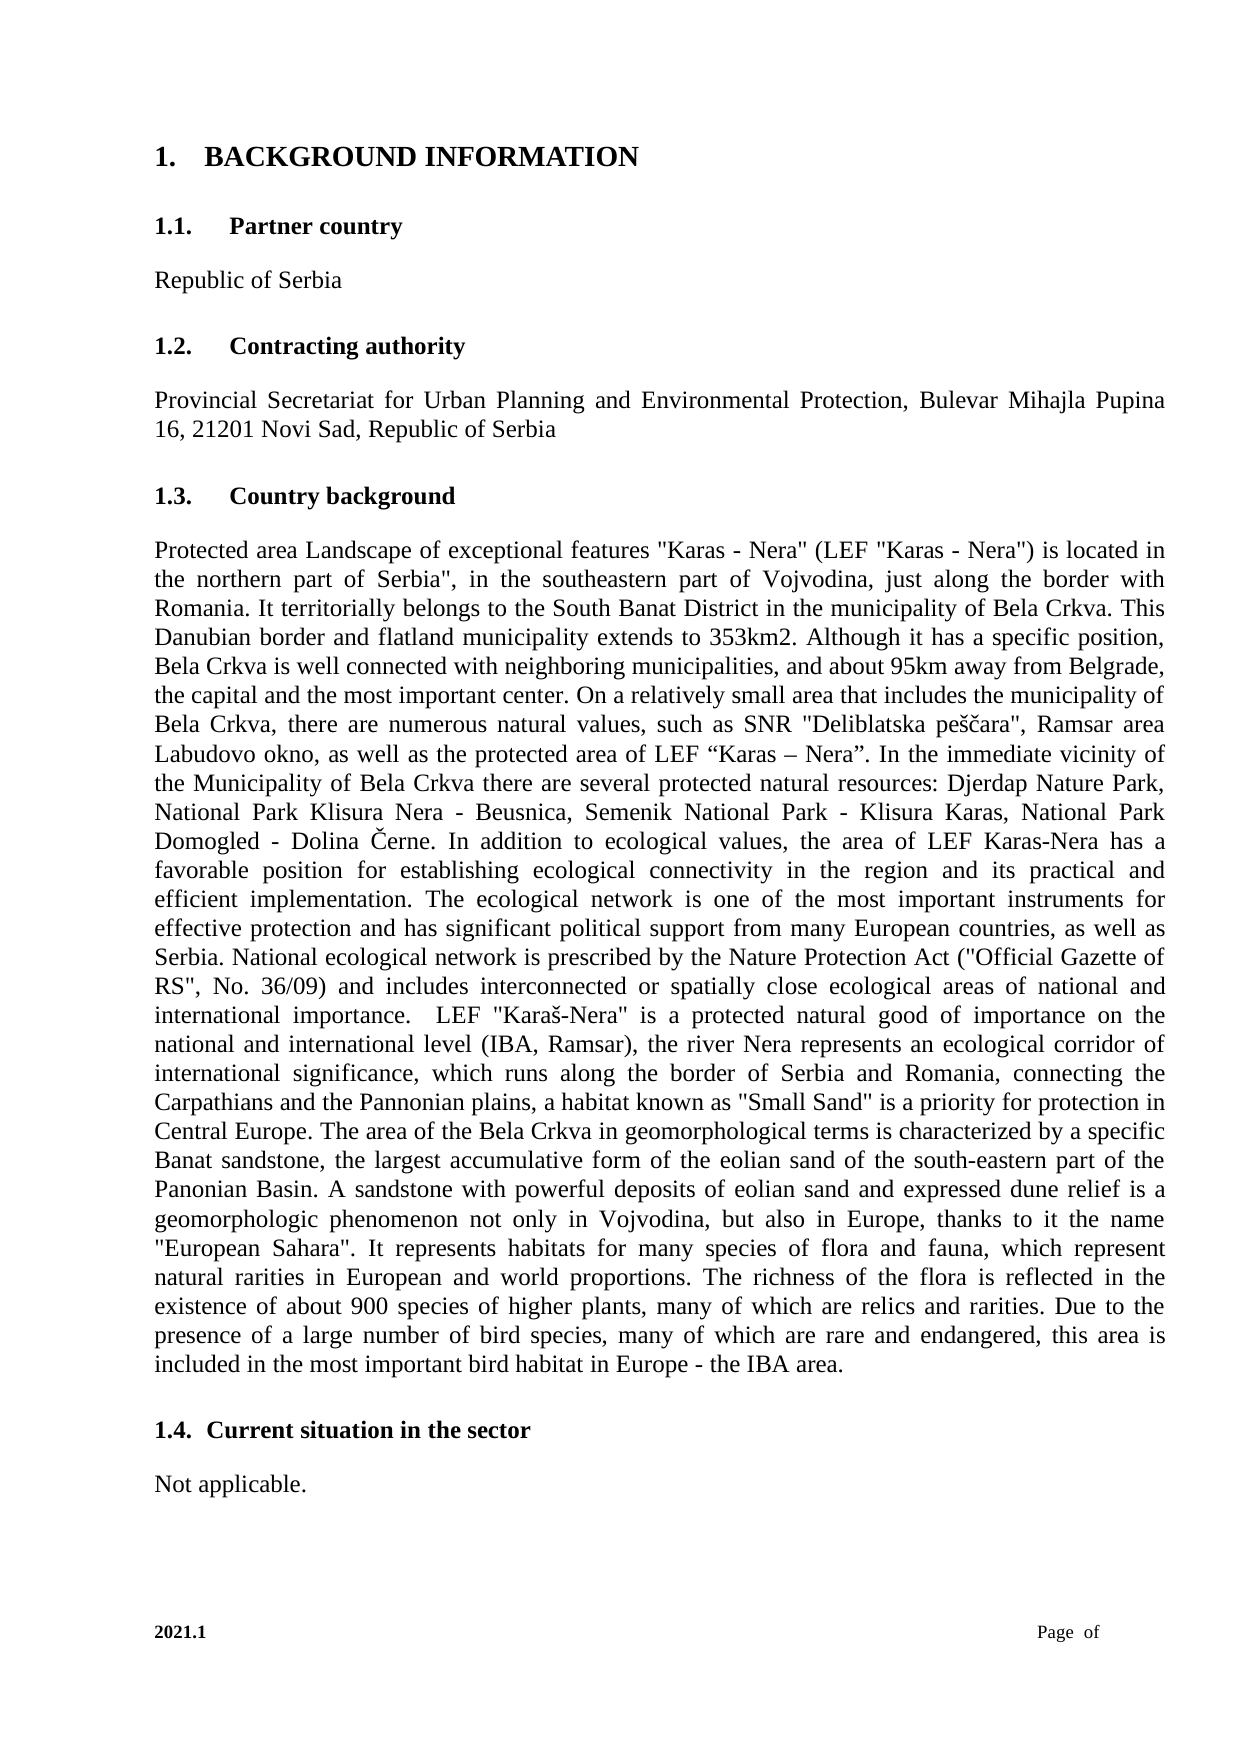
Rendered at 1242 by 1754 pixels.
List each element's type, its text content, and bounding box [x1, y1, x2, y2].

subtitle Partner country [154, 211, 1167, 240]
subtitle BACKGROUND INFORMATION [154, 139, 1167, 173]
subtitle Contracting authority [154, 331, 1167, 360]
text Republic of Serbia [154, 265, 1167, 294]
list Not applicable. [154, 1469, 1167, 1498]
text Provincial Secretariat for Urban Planning and Environmental Protection, Bulevar Mihajla Pupina 16, 21201 Novi Sad, Republic of Serbia [154, 385, 1167, 443]
subtitle Country background [154, 481, 1167, 510]
subtitle Current situation in the sector [154, 1415, 1167, 1444]
text Protected area Landscape of exceptional features "Karas - Nera" (LEF "Karas - Nera") is located in the northern part of Serbia", in the southeastern part of Vojvodina, just along the border with Romania. It territorially belongs to the South Banat District in the municipality of Bela Crkva. This Danubian border and flatland municipality extends to 353km2. Although it has a specific position, Bela Crkva is well connected with neighboring municipalities, and about 95km away from Belgrade, the capital and the most important center. On a relatively small area that includes the municipality of Bela Crkva, there are numerous natural values, such as SNR "Deliblatska peščara", Ramsar area Labudovo okno, as well as the protected area of LEF “Karas – Nera”. In the immediate vicinity of the Municipality of Bela Crkva there are several protected natural resources: Djerdap Nature Park, National Park Klisura Nera - Beusnica, Semenik National Park - Klisura Karas, National Park Domogled - Dolina Černe. In addition to ecological values, the area of LEF Karas-Nera has a favorable position for establishing ecological connectivity in the region and its practical and efficient implementation. The ecological network is one of the most important instruments for effective protection and has significant political support from many European countries, as well as Serbia. National ecological network is prescribed by the Nature Protection Act ("Official Gazette of RS", No. 36/09) and includes interconnected or spatially close ecological areas of national and international importance. LEF "Karaš-Nera" is a protected natural good of importance on the national and international level (IBA, Ramsar), the river Nera represents an ecological corridor of international significance, which runs along the border of Serbia and Romania, connecting the Carpathians and the Pannonian plains, a habitat known as "Small Sand" is a priority for protection in Central Europe. The area of the Bela Crkva in geomorphological terms is characterized by a specific Banat sandstone, the largest accumulative form of the eolian sand of the south-eastern part of the Panonian Basin. A sandstone with powerful deposits of eolian sand and expressed dune relief is a geomorphologic phenomenon not only in Vojvodina, but also in Europe, thanks to it the name "European Sahara". It represents habitats for many species of flora and fauna, which represent natural rarities in European and world proportions. The richness of the flora is reflected in the existence of about 900 species of higher plants, many of which are relics and rarities. Due to the presence of a large number of bird species, many of which are rare and endangered, this area is included in the most important bird habitat in Europe - the IBA area. [154, 535, 1167, 1378]
